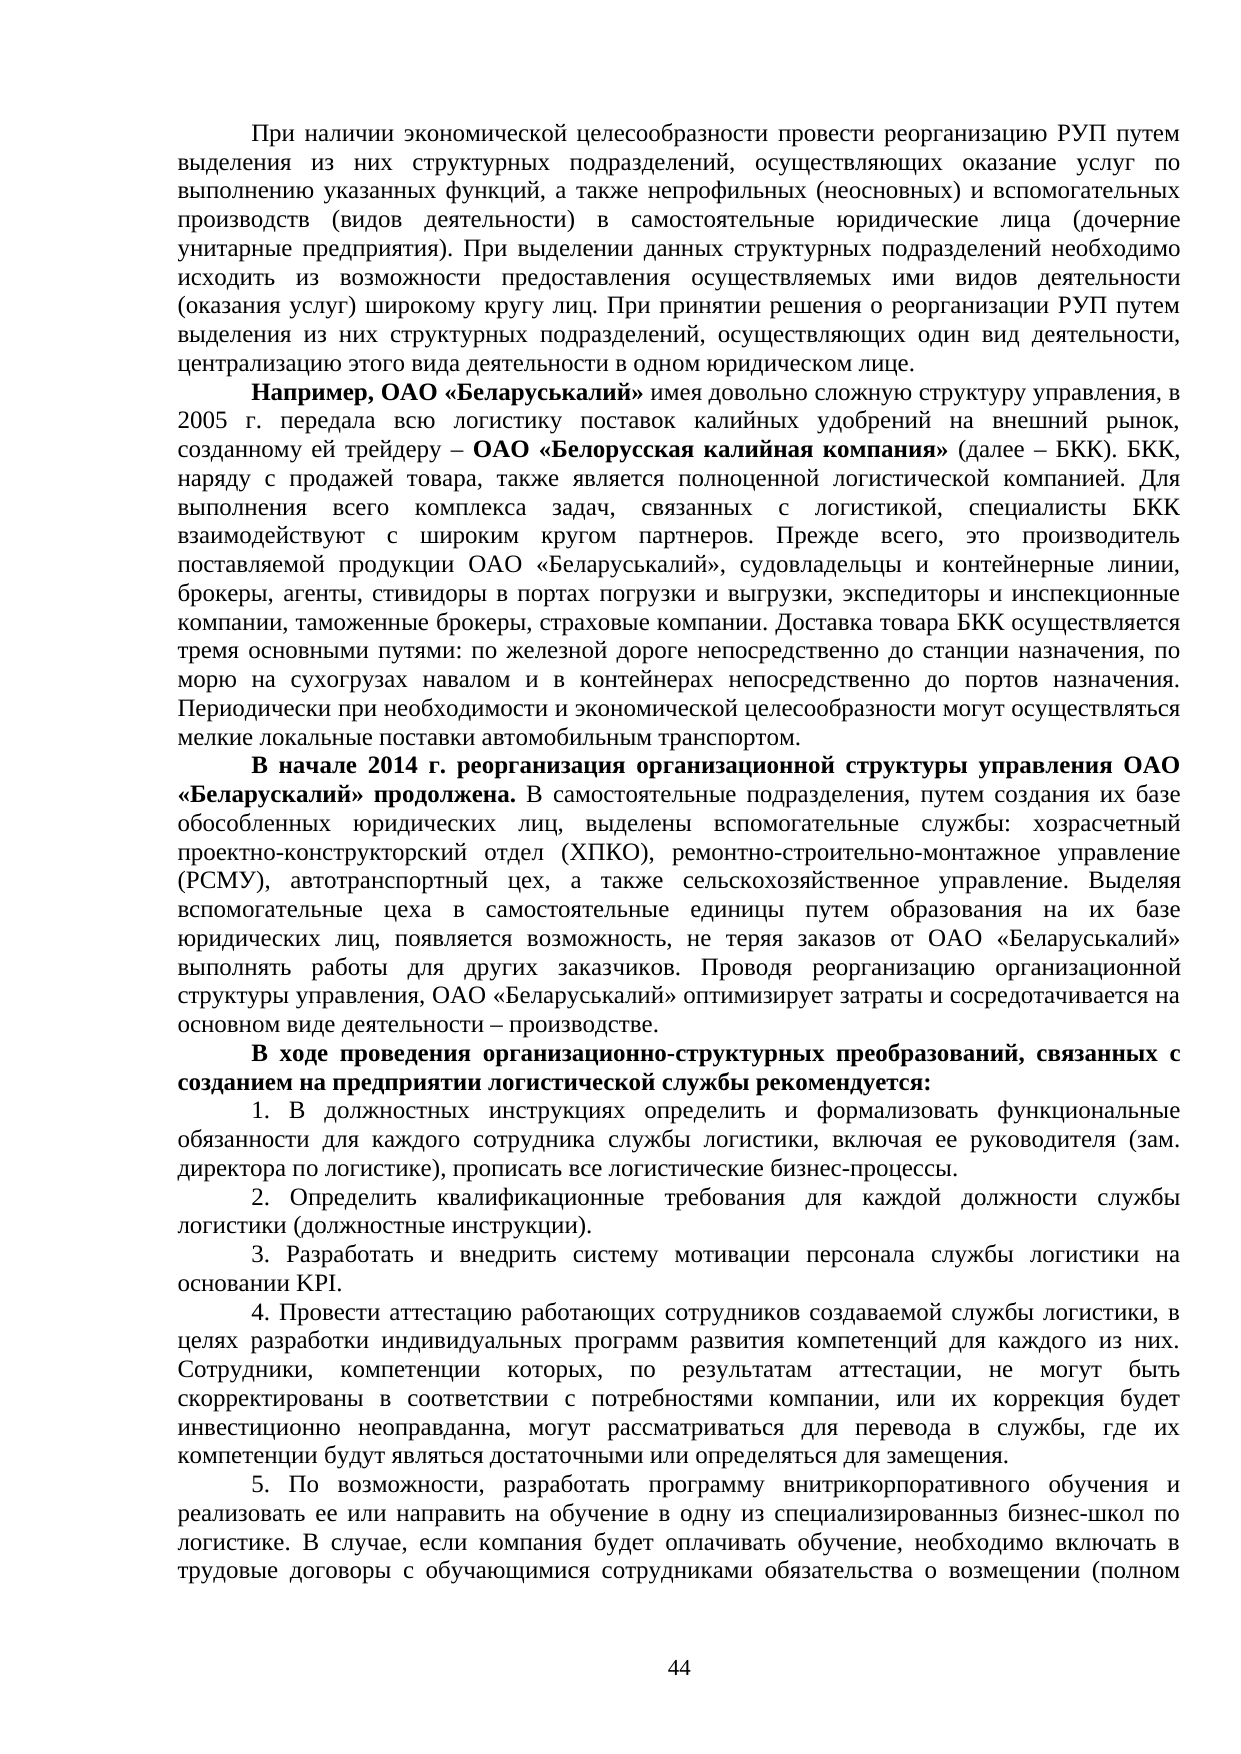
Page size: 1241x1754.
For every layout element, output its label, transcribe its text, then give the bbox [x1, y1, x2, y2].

text 1. В должностных инструкциях определить и формализовать функциональные обязанности для каждого сотрудника службы логистики, включая ее руководителя (зам. директора по логистике), прописать все логистические бизнес-процессы. [177, 1096, 1181, 1182]
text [177, 1469, 1181, 1584]
text При наличии экономической целесообразности провести реорганизацию РУП путем выделения из них структурных подразделений, осуществляющих оказание услуг по выполнению указанных функций, а также непрофильных (неосновных) и вспомогательных производств (видов деятельности) в самостоятельные юридические лица (дочерние унитарные предприятия). При выделении данных структурных подразделений необходимо исходить из возможности предоставления осуществляемых ими видов деятельности (оказания услуг) широкому кругу лиц. При принятии решения о реорганизации РУП путем выделения из них структурных подразделений, осуществляющих один вид деятельности, централизацию этого вида деятельности в одном юридическом лице. [177, 118, 1181, 377]
text 4. Провести аттестацию работающих сотрудников создаваемой службы логистики, в целях разработки индивидуальных программ развития компетенций для каждого из них. Сотрудники, компетенции которых, по результатам аттестации, не могут быть скорректированы в соответствии с потребностями компании, или их коррекция будет инвестиционно неоправданна, могут рассматриваться для перевода в службы, где их компетенции будут являться достаточными или определяться для замещения. [177, 1297, 1181, 1469]
text В ходе проведения организационно-структурных преобразований, связанных с созданием на предприятии логистической службы рекомендуется: [177, 1038, 1181, 1096]
text 3. Разработать и внедрить систему мотивации персонала службы логистики на основании KPI. [177, 1239, 1181, 1297]
text Например, ОАО «Беларуськалий» имея довольно сложную структуру управления, в 2005 г. передала всю логистику поставок калийных удобрений на внешний рынок, созданному ей трейдеру – ОАО «Белорусская калийная компания» (далее – БКК). БКК, наряду с продажей товара, также является полноценной логистической компанией. Для выполнения всего комплекса задач, связанных с логистикой, специалисты БКК взаимодействуют с широким кругом партнеров. Прежде всего, это производитель поставляемой продукции ОАО «Беларуськалий», судовладельцы и контейнерные линии, брокеры, агенты, стивидоры в портах погрузки и выгрузки, экспедиторы и инспекционные компании, таможенные брокеры, страховые компании. Доставка товара БКК осуществляется тремя основными путями: по железной дороге непосредственно до станции назначения, по морю на сухогрузах навалом и в контейнерах непосредственно до портов назначения. Периодически при необходимости и экономической целесообразности могут осуществляться мелкие локальные поставки автомобильным транспортом. [177, 377, 1181, 751]
text 2. Определить квалификационные требования для каждой должности службы логистики (должностные инструкции). [177, 1182, 1181, 1239]
text В начале 2014 г. реорганизация организационной структуры управления ОАО «Беларускалий» продолжена. В самостоятельные подразделения, путем создания их базе обособленных юридических лиц, выделены вспомогательные службы: хозрасчетный проектно-конструкторский отдел (ХПКО), ремонтно-строительно-монтажное управление (РСМУ), автотранспортный цех, а также сельскохозяйственное управление. Выделяя вспомогательные цеха в самостоятельные единицы путем образования на их базе юридических лиц, появляется возможность, не теряя заказов от ОАО «Беларуськалий» выполнять работы для других заказчиков. Проводя реорганизацию организационной структуры управления, ОАО «Беларуськалий» оптимизирует затраты и сосредотачивается на основном виде деятельности – производстве. [177, 751, 1181, 1038]
